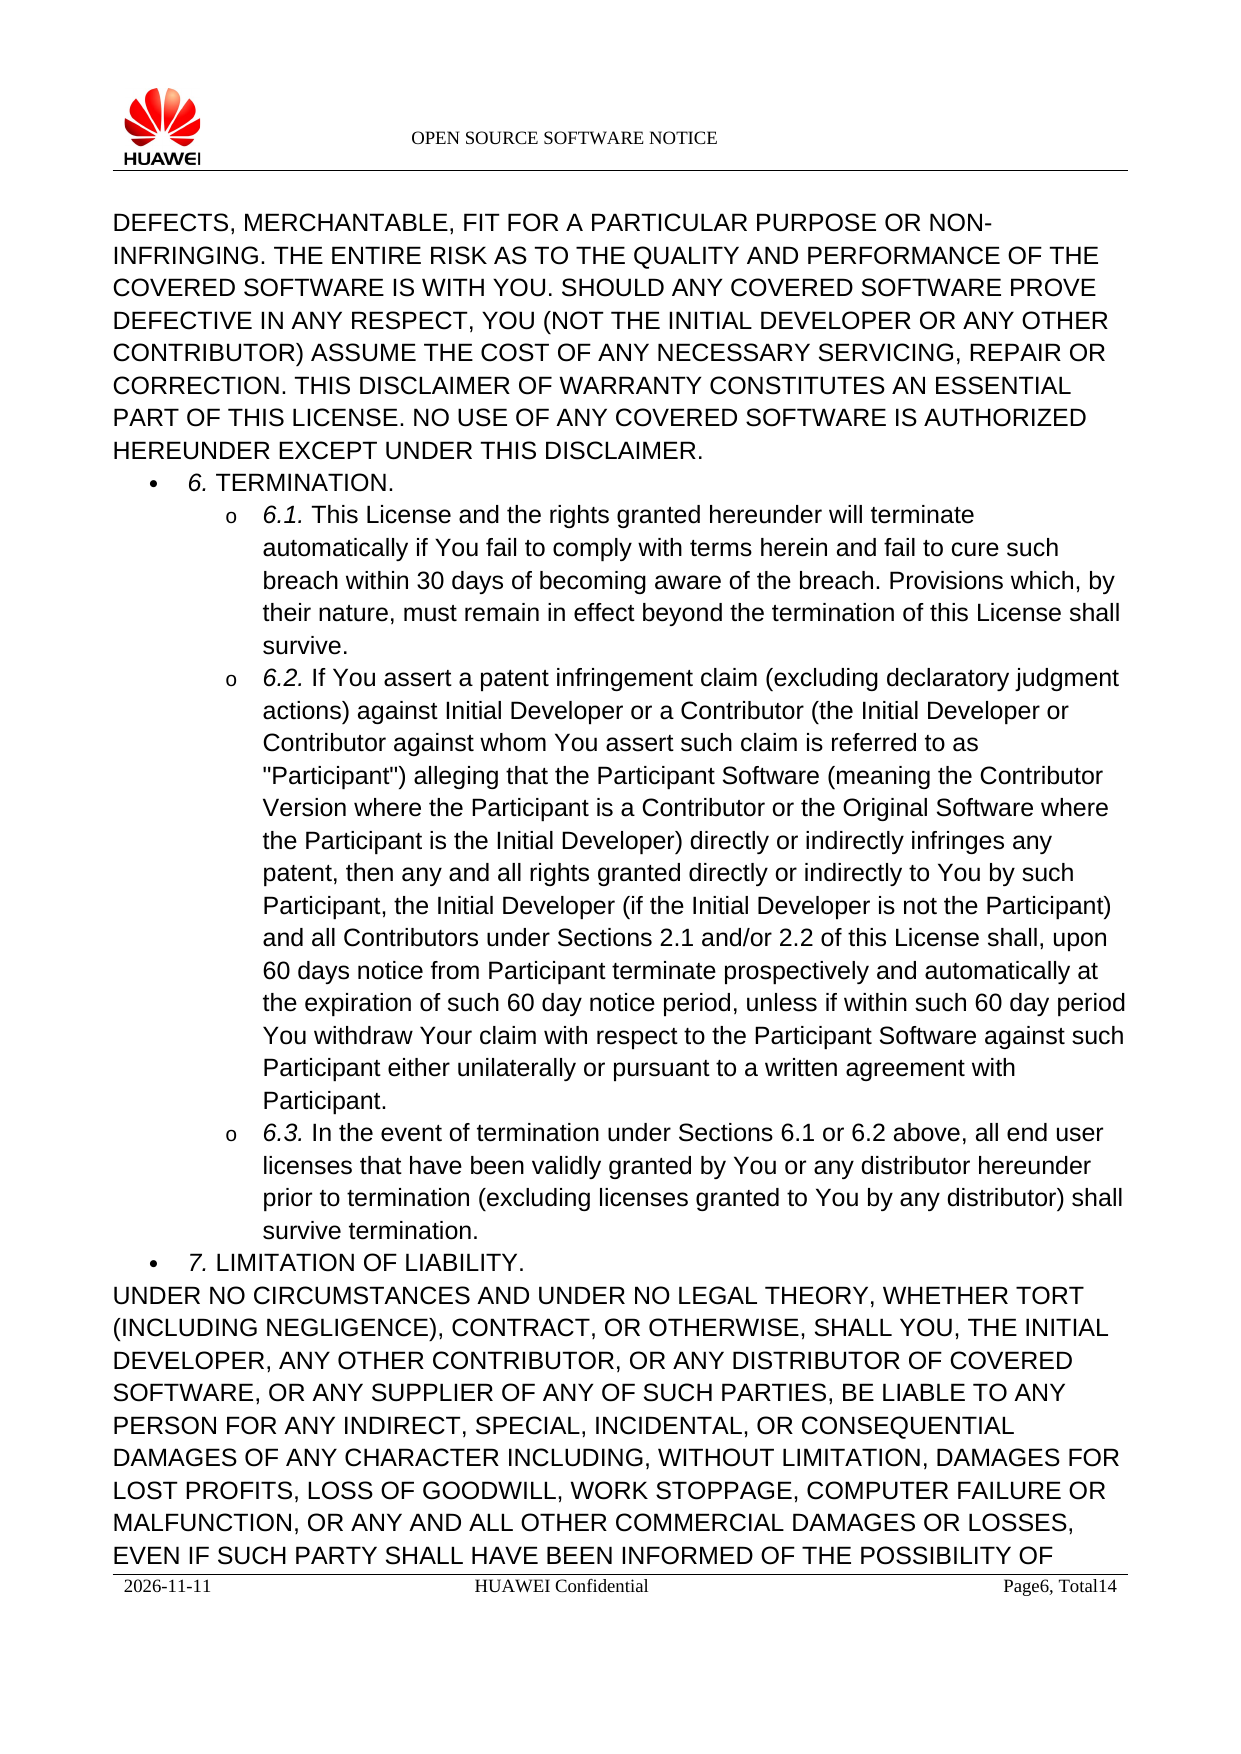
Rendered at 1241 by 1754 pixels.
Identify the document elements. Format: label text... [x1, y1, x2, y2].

picture [124, 88, 201, 165]
list 6.1. This License and the rights granted hereunder will terminate automatically if You fail to comply with terms herein and fail to cure such breach within 30 days of becoming aware of the breach. Provisions which, by their nature, must remain in effect beyond the termination of this License shall survive. [225, 499, 1128, 661]
list 7. LIMITATION OF LIABILITY. [150, 1246, 1128, 1279]
list 6.3. In the event of termination under Sections 6.1 or 6.2 above, all end user licenses that have been validly granted by You or any distributor hereunder prior to termination (excluding licenses granted to You by any distributor) shall survive termination. [225, 1116, 1128, 1246]
list 6.2. If You assert a patent infringement claim (excluding declaratory judgment actions) against Initial Developer or a Contributor (the Initial Developer or Contributor against whom You assert such claim is referred to as "Participant") alleging that the Participant Software (meaning the Contributor Version where the Participant is a Contributor or the Original Software where the Participant is the Initial Developer) directly or indirectly infringes any patent, then any and all rights granted directly or indirectly to You by such Participant, the Initial Developer (if the Initial Developer is not the Participant) and all Contributors under Sections 2.1 and/or 2.2 of this License shall, upon 60 days notice from Participant terminate prospectively and automatically at the expiration of such 60 day notice period, unless if within such 60 day period You withdraw Your claim with respect to the Participant Software against such Participant either unilaterally or pursuant to a written agreement with Participant. [225, 661, 1128, 1116]
list 6. TERMINATION. [150, 466, 1128, 499]
